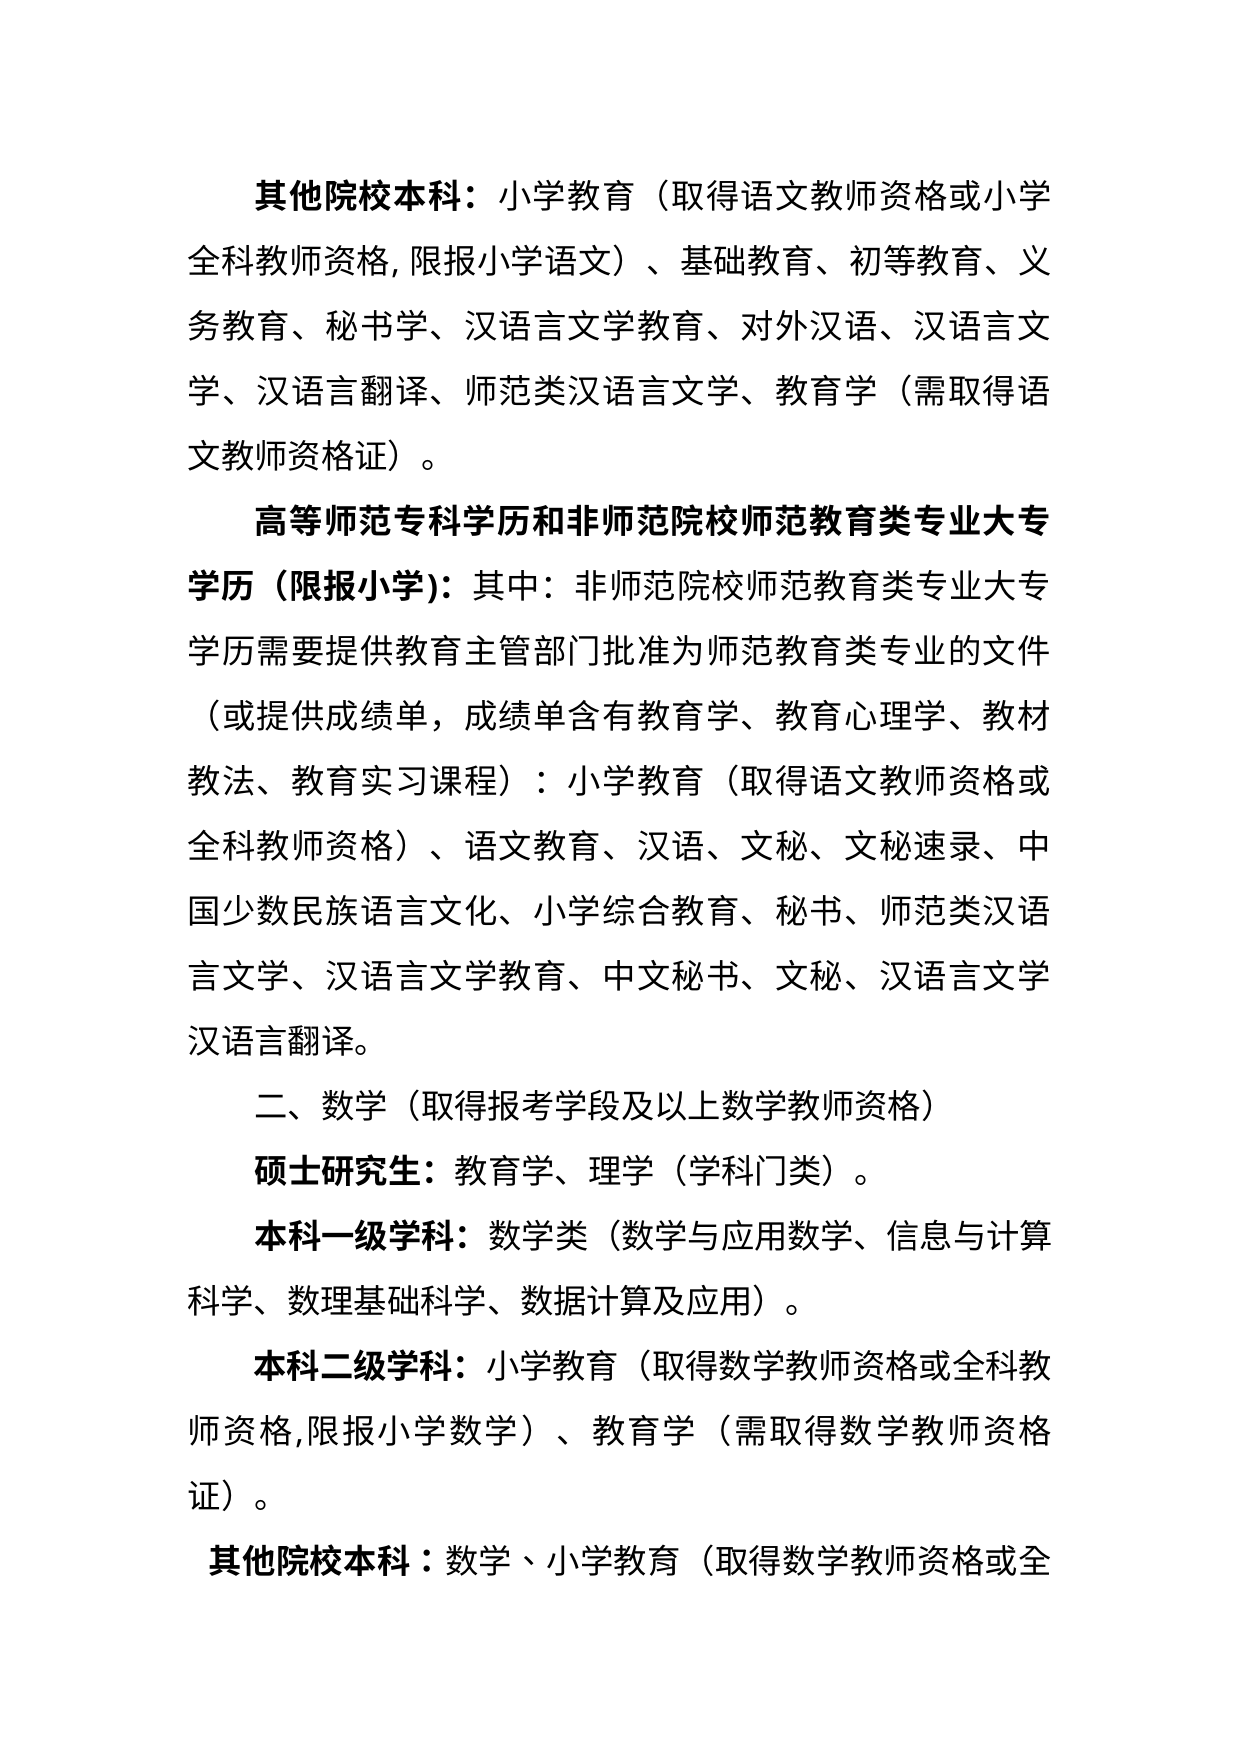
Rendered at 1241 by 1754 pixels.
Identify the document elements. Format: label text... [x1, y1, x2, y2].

text 二、数学（取得报考学段及以上数学教师资格） [187, 1072, 1053, 1137]
text 本科二级学科：小学教育（取得数学教师资格或全科教师资格,限报小学数学）、教育学（需取得数学教师资格证）。 [187, 1332, 1053, 1527]
text 本科一级学科：数学类（数学与应用数学、信息与计算科学、数理基础科学、数据计算及应用）。 [187, 1202, 1053, 1332]
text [187, 1527, 1053, 1592]
text 硕士研究生：教育学、理学（学科门类）。 [187, 1137, 1053, 1202]
text 高等师范专科学历和非师范院校师范教育类专业大专学历（限报小学)：其中：非师范院校师范教育类专业大专学历需要提供教育主管部门批准为师范教育类专业的文件（或提供成绩单，成绩单含有教育学、教育心理学、教材教法、教育实习课程）：小学教育（取得语文教师资格或全科教师资格）、语文教育、汉语、文秘、文秘速录、中国少数民族语言文化、小学综合教育、秘书、师范类汉语言文学、汉语言文学教育、中文秘书、文秘、汉语言文学、汉语言翻译。 [187, 487, 1053, 1072]
text 其他院校本科：小学教育（取得语文教师资格或小学全科教师资格, 限报小学语文）、基础教育、初等教育、义务教育、秘书学、汉语言文学教育、对外汉语、汉语言文学、汉语言翻译、师范类汉语言文学、教育学（需取得语文教师资格证）。 [187, 162, 1053, 487]
